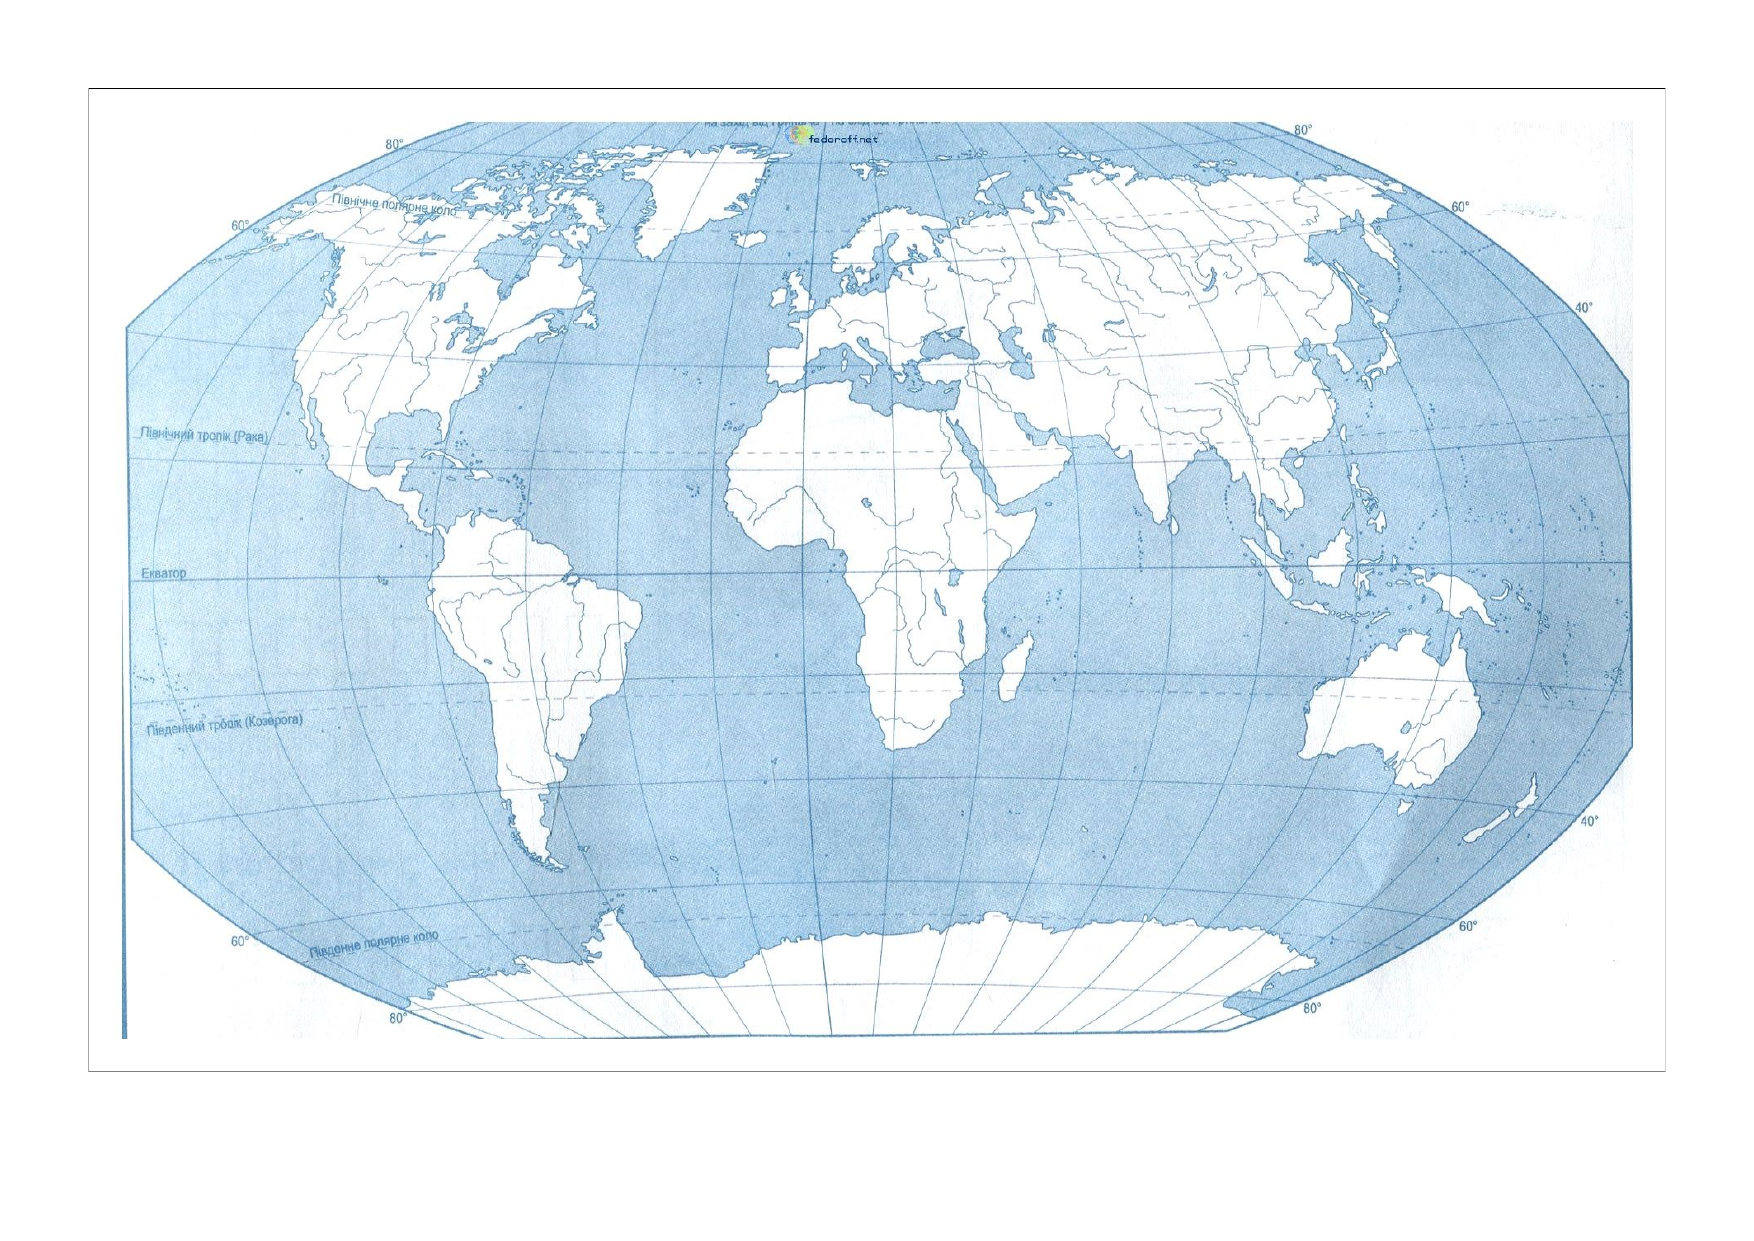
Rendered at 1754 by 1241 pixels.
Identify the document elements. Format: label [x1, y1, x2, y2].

picture [88, 88, 1666, 1072]
